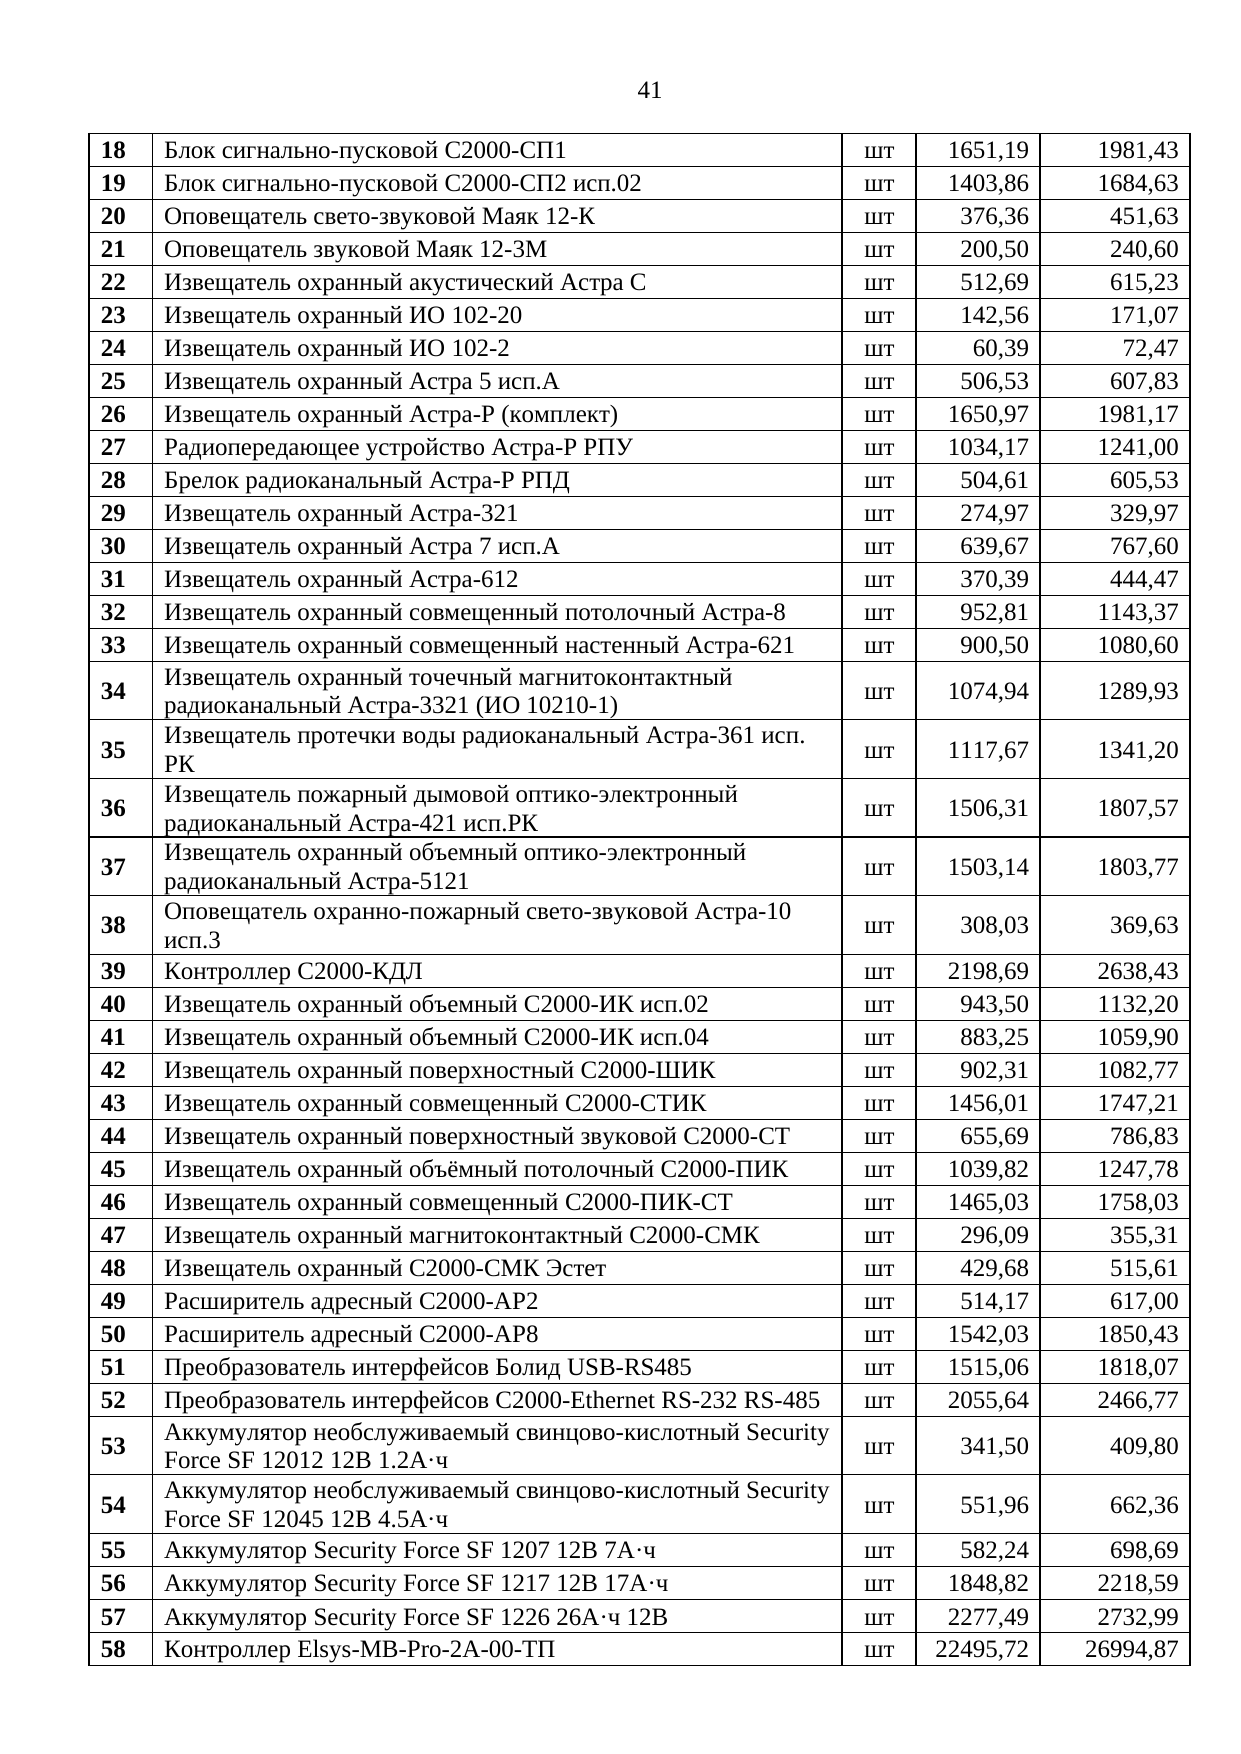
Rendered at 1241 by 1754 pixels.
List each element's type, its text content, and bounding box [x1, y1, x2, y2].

table_cell 44 [90, 1120, 152, 1152]
table_cell 1403,86 [917, 167, 1039, 198]
table_cell 655,69 [917, 1120, 1039, 1152]
table_cell 2732,99 [1041, 1600, 1189, 1632]
table_cell 200,50 [917, 233, 1039, 264]
table_cell 607,83 [1041, 365, 1189, 397]
table_cell 2198,69 [917, 955, 1039, 987]
table_cell шт [843, 1633, 915, 1665]
table_cell 506,53 [917, 365, 1039, 397]
table_cell Извещатель охранный ИО 102-2 [153, 332, 841, 364]
table_cell 2466,77 [1041, 1384, 1189, 1416]
table_cell Аккумулятор Security Force SF 1217 12В 17А·ч [153, 1567, 841, 1599]
table_cell шт [843, 530, 915, 562]
table_cell 615,23 [1041, 266, 1189, 298]
table_cell 35 [90, 720, 152, 778]
table_cell Извещатель охранный объемный С2000-ИК исп.04 [153, 1021, 841, 1053]
table_cell 1341,20 [1041, 720, 1189, 778]
table_cell 47 [90, 1219, 152, 1251]
table_cell шт [843, 720, 915, 778]
table_cell 58 [90, 1633, 152, 1665]
table_cell шт [843, 1219, 915, 1251]
table_cell Блок сигнально-пусковой С2000-СП2 исп.02 [153, 167, 841, 198]
table_cell 515,61 [1041, 1252, 1189, 1284]
table_cell 1034,17 [917, 431, 1039, 463]
table_cell 1506,31 [917, 779, 1039, 836]
table_cell 900,50 [917, 629, 1039, 661]
table_cell 45 [90, 1153, 152, 1185]
table_cell 1807,57 [1041, 779, 1189, 836]
table_cell Извещатель охранный объемный С2000-ИК исп.02 [153, 988, 841, 1019]
table_cell 767,60 [1041, 530, 1189, 562]
table_cell 32 [90, 596, 152, 628]
table_cell Оповещатель звуковой Маяк 12-3М [153, 233, 841, 264]
table_cell Радиопередающее устройство Астра-Р РПУ [153, 431, 841, 463]
table_cell 1758,03 [1041, 1186, 1189, 1218]
table_cell 39 [90, 955, 152, 987]
table_cell 605,53 [1041, 464, 1189, 496]
table_cell 37 [90, 838, 152, 895]
table_cell Расширитель адресный С2000-АР8 [153, 1318, 841, 1350]
table_cell 1039,82 [917, 1153, 1039, 1185]
table_cell 29 [90, 497, 152, 529]
table_cell Аккумулятор необслуживаемый свинцово-кислотный Security Force SF 12012 12В 1.2А·ч [153, 1417, 841, 1474]
table_cell 1818,07 [1041, 1351, 1189, 1383]
table_cell 1650,97 [917, 398, 1039, 430]
table_cell Преобразователь интерфейсов C2000-Ethernet RS-232 RS-485 [153, 1384, 841, 1416]
table_cell шт [843, 988, 915, 1019]
table_cell 1981,43 [1041, 134, 1189, 166]
table_cell Брелок радиоканальный Астра-Р РПД [153, 464, 841, 496]
table_cell Извещатель охранный совмещенный С2000-ПИК-СТ [153, 1186, 841, 1218]
table_cell 34 [90, 662, 152, 719]
table_cell 43 [90, 1087, 152, 1119]
table_cell 28 [90, 464, 152, 496]
table_cell 48 [90, 1252, 152, 1284]
table_cell Контроллер Elsys-MB-Pro-2А-00-ТП [153, 1633, 841, 1665]
table_cell Извещатель охранный Астра-321 [153, 497, 841, 529]
table_cell 369,63 [1041, 896, 1189, 953]
table_cell шт [843, 1351, 915, 1383]
table_cell шт [843, 1285, 915, 1317]
table_cell шт [843, 1567, 915, 1599]
table_cell 504,61 [917, 464, 1039, 496]
table_cell 21 [90, 233, 152, 264]
table_cell 2218,59 [1041, 1567, 1189, 1599]
table_cell 1117,67 [917, 720, 1039, 778]
table_cell 355,31 [1041, 1219, 1189, 1251]
table_cell шт [843, 464, 915, 496]
table_cell 2055,64 [917, 1384, 1039, 1416]
table_cell Блок сигнально-пусковой С2000-СП1 [153, 134, 841, 166]
table_cell 24 [90, 332, 152, 364]
table_cell Оповещатель охранно-пожарный свето-звуковой Астра-10 исп.3 [153, 896, 841, 953]
table_cell шт [843, 1600, 915, 1632]
table_cell Извещатель охранный поверхностный звуковой С2000-СТ [153, 1120, 841, 1152]
table_cell шт [843, 233, 915, 264]
table_cell шт [843, 1153, 915, 1185]
table_cell Извещатель охранный Астра-Р (комплект) [153, 398, 841, 430]
table_cell 142,56 [917, 299, 1039, 331]
table_cell 56 [90, 1567, 152, 1599]
table_cell шт [843, 398, 915, 430]
table_cell 902,31 [917, 1054, 1039, 1086]
table_cell 1241,00 [1041, 431, 1189, 463]
table_cell 30 [90, 530, 152, 562]
table_cell шт [843, 431, 915, 463]
table_cell шт [843, 332, 915, 364]
table_cell 55 [90, 1534, 152, 1566]
table_cell 52 [90, 1384, 152, 1416]
table_cell Извещатель охранный объемный оптико-электронный радиоканальный Астра-5121 [153, 838, 841, 895]
table_cell 57 [90, 1600, 152, 1632]
table_cell шт [843, 838, 915, 895]
table_cell шт [843, 167, 915, 198]
table_cell Извещатель охранный объёмный потолочный С2000-ПИК [153, 1153, 841, 1185]
table_cell Контроллер С2000-КДЛ [153, 955, 841, 987]
table_cell шт [843, 662, 915, 719]
table_cell шт [843, 1384, 915, 1416]
table_cell 1456,01 [917, 1087, 1039, 1119]
table_cell 514,17 [917, 1285, 1039, 1317]
table_cell 370,39 [917, 563, 1039, 595]
table_cell 429,68 [917, 1252, 1039, 1284]
table_cell 20 [90, 200, 152, 232]
table_cell 72,47 [1041, 332, 1189, 364]
table_cell Расширитель адресный С2000-АР2 [153, 1285, 841, 1317]
table_cell Извещатель охранный Астра 7 исп.А [153, 530, 841, 562]
table_cell Извещатель охранный точечный магнитоконтактный радиоканальный Астра-3321 (ИО 10210-1) [153, 662, 841, 719]
table_cell 1542,03 [917, 1318, 1039, 1350]
table_cell шт [843, 200, 915, 232]
table_cell Извещатель пожарный дымовой оптико-электронный радиоканальный Астра-421 исп.РК [153, 779, 841, 836]
table_cell шт [843, 1087, 915, 1119]
table_cell Оповещатель свето-звуковой Маяк 12-К [153, 200, 841, 232]
table_cell шт [843, 1534, 915, 1566]
table_cell 171,07 [1041, 299, 1189, 331]
table_cell Извещатель охранный поверхностный С2000-ШИК [153, 1054, 841, 1086]
table_cell 1684,63 [1041, 167, 1189, 198]
table_cell шт [843, 299, 915, 331]
table_cell шт [843, 779, 915, 836]
table_cell шт [843, 134, 915, 166]
table_cell шт [843, 266, 915, 298]
table_cell 1651,19 [917, 134, 1039, 166]
table_cell 1747,21 [1041, 1087, 1189, 1119]
table_cell Извещатель протечки воды радиоканальный Астра-361 исп. РК [153, 720, 841, 778]
table_cell 60,39 [917, 332, 1039, 364]
table_cell шт [843, 1021, 915, 1053]
table_cell 786,83 [1041, 1120, 1189, 1152]
table_cell 617,00 [1041, 1285, 1189, 1317]
table_cell 451,63 [1041, 200, 1189, 232]
table_cell 23 [90, 299, 152, 331]
table_cell шт [843, 1054, 915, 1086]
table_cell шт [843, 1417, 915, 1474]
table_cell 1850,43 [1041, 1318, 1189, 1350]
table_cell 1465,03 [917, 1186, 1039, 1218]
table_cell шт [843, 1120, 915, 1152]
table_cell 1059,90 [1041, 1021, 1189, 1053]
table_cell Аккумулятор Security Force SF 1207 12В 7А·ч [153, 1534, 841, 1566]
table_cell Преобразователь интерфейсов Болид USB-RS485 [153, 1351, 841, 1383]
table_cell Извещатель охранный ИО 102-20 [153, 299, 841, 331]
table_cell 1132,20 [1041, 988, 1189, 1019]
table_cell шт [843, 596, 915, 628]
table_cell Извещатель охранный Астра-612 [153, 563, 841, 595]
table_cell 409,80 [1041, 1417, 1189, 1474]
table_cell 512,69 [917, 266, 1039, 298]
table_cell Извещатель охранный совмещенный С2000-СТИК [153, 1087, 841, 1119]
table_cell 329,97 [1041, 497, 1189, 529]
table_cell 1515,06 [917, 1351, 1039, 1383]
table_cell 1082,77 [1041, 1054, 1189, 1086]
table_cell 38 [90, 896, 152, 953]
table_cell 42 [90, 1054, 152, 1086]
table_cell 19 [90, 167, 152, 198]
table_cell 639,67 [917, 530, 1039, 562]
table_cell 376,36 [917, 200, 1039, 232]
table_cell 25 [90, 365, 152, 397]
table_cell Аккумулятор необслуживаемый свинцово-кислотный Security Force SF 12045 12В 4.5А·ч [153, 1475, 841, 1533]
table_cell шт [843, 497, 915, 529]
table_cell 18 [90, 134, 152, 166]
table_cell Извещатель охранный акустический Астра С [153, 266, 841, 298]
table_cell Извещатель охранный С2000-СМК Эстет [153, 1252, 841, 1284]
table_cell 1803,77 [1041, 838, 1189, 895]
table_cell 551,96 [917, 1475, 1039, 1533]
table_cell 41 [90, 1021, 152, 1053]
table_cell 53 [90, 1417, 152, 1474]
table_cell шт [843, 955, 915, 987]
table_cell 51 [90, 1351, 152, 1383]
table_cell 49 [90, 1285, 152, 1317]
table_cell 33 [90, 629, 152, 661]
table_cell шт [843, 629, 915, 661]
table_cell 31 [90, 563, 152, 595]
table_cell 952,81 [917, 596, 1039, 628]
table_cell 1074,94 [917, 662, 1039, 719]
table_cell 50 [90, 1318, 152, 1350]
table_cell 54 [90, 1475, 152, 1533]
table_cell 2638,43 [1041, 955, 1189, 987]
table_cell шт [843, 1475, 915, 1533]
table_cell 2277,49 [917, 1600, 1039, 1632]
table_cell Извещатель охранный совмещенный потолочный Астра-8 [153, 596, 841, 628]
table_cell 46 [90, 1186, 152, 1218]
table_cell 698,69 [1041, 1534, 1189, 1566]
table_cell 308,03 [917, 896, 1039, 953]
table_cell 240,60 [1041, 233, 1189, 264]
table_cell 1080,60 [1041, 629, 1189, 661]
table_cell 444,47 [1041, 563, 1189, 595]
table_cell Извещатель охранный Астра 5 исп.А [153, 365, 841, 397]
table_cell 27 [90, 431, 152, 463]
table_cell шт [843, 896, 915, 953]
table_cell 1289,93 [1041, 662, 1189, 719]
table_cell 1247,78 [1041, 1153, 1189, 1185]
table_cell Извещатель охранный совмещенный настенный Астра-621 [153, 629, 841, 661]
table_cell 26 [90, 398, 152, 430]
table_cell 274,97 [917, 497, 1039, 529]
table_cell 26994,87 [1041, 1633, 1189, 1665]
table_cell 582,24 [917, 1534, 1039, 1566]
table_cell 1503,14 [917, 838, 1039, 895]
table_cell 40 [90, 988, 152, 1019]
table_cell 36 [90, 779, 152, 836]
table_cell шт [843, 1186, 915, 1218]
table_cell 883,25 [917, 1021, 1039, 1053]
table_cell шт [843, 365, 915, 397]
table_cell 662,36 [1041, 1475, 1189, 1533]
table_cell 1143,37 [1041, 596, 1189, 628]
table_cell 341,50 [917, 1417, 1039, 1474]
table_cell Извещатель охранный магнитоконтактный С2000-СМК [153, 1219, 841, 1251]
table_cell 1848,82 [917, 1567, 1039, 1599]
table_cell 22495,72 [917, 1633, 1039, 1665]
table_cell 296,09 [917, 1219, 1039, 1251]
table_cell шт [843, 1252, 915, 1284]
table_cell Аккумулятор Security Force SF 1226 26А·ч 12В [153, 1600, 841, 1632]
table_cell 1981,17 [1041, 398, 1189, 430]
table_cell шт [843, 1318, 915, 1350]
table_cell шт [843, 563, 915, 595]
table_cell 943,50 [917, 988, 1039, 1019]
table_cell 22 [90, 266, 152, 298]
